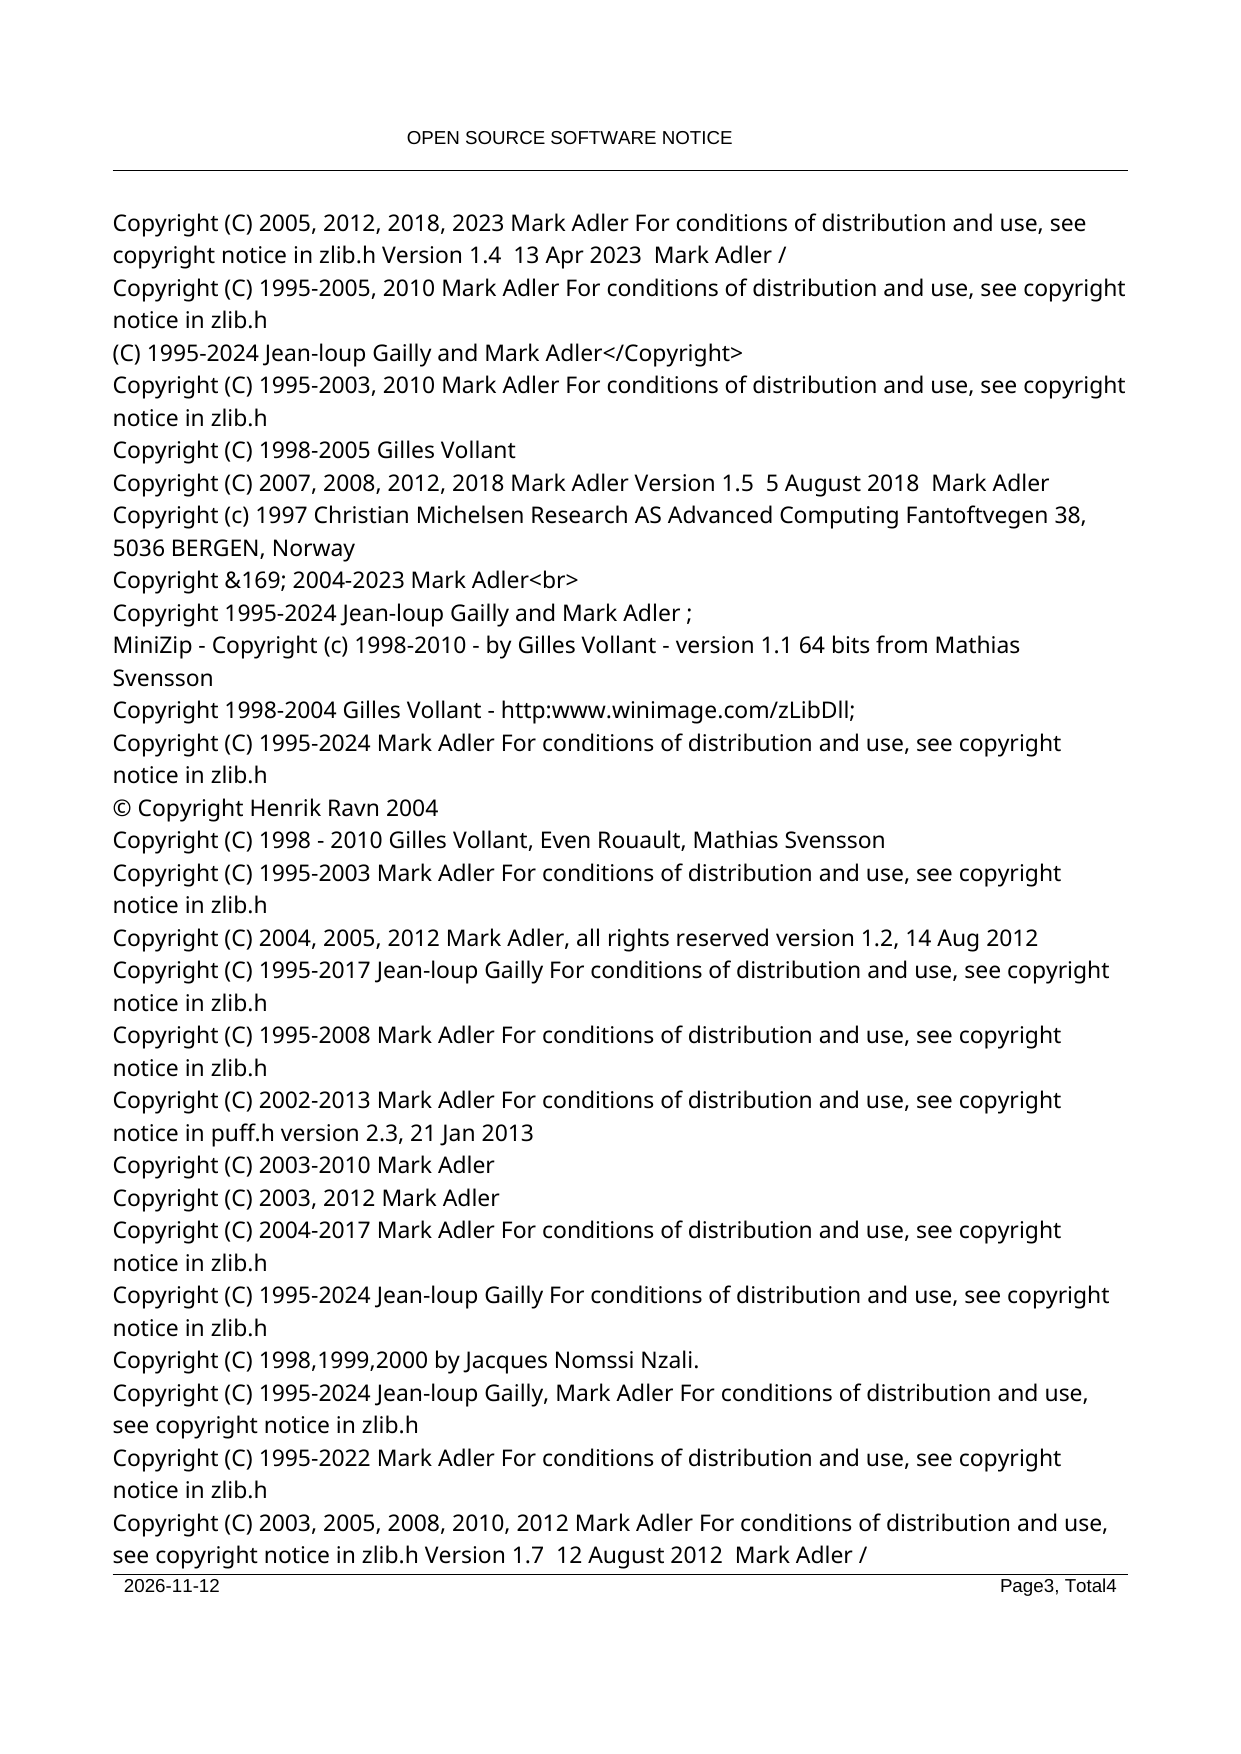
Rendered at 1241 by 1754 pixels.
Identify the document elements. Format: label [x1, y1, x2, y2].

text [112, 206, 1128, 1571]
